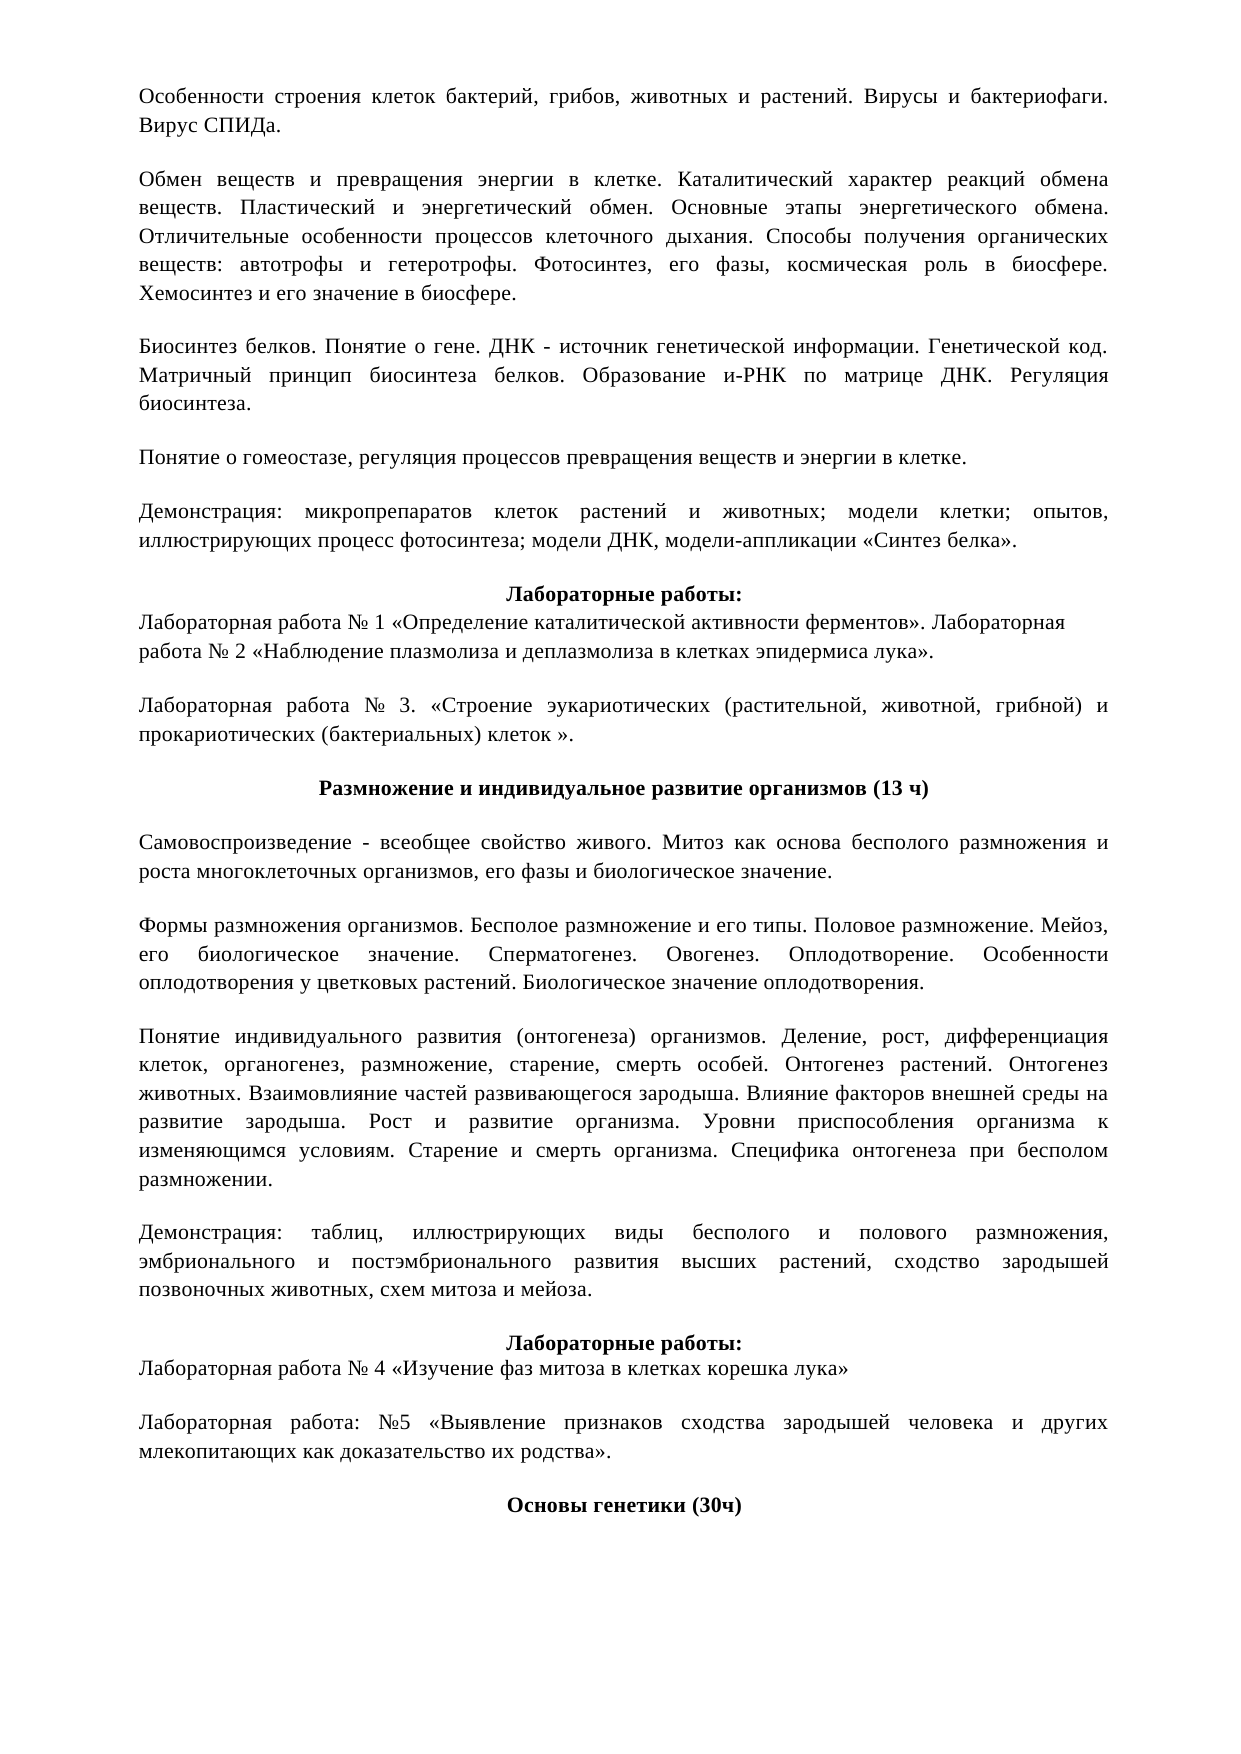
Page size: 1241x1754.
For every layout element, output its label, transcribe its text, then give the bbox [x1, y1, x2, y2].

text Лабораторные работы: [136, 584, 1112, 606]
text Лабораторная работа № 4 «Изучение фаз митоза в клетках корешка лука» [138, 1357, 1112, 1379]
text Самовоспроизведение - всеобщее свойство живого. Митоз как основа бесполого размножения и роста многоклеточных организмов, его фазы и биологическое значение. [138, 826, 1110, 884]
text Размножение и индивидуальное развитие организмов (13 ч) [136, 778, 1112, 799]
text Демонстрация: таблиц, иллюстрирующих виды бесполого и полового размножения, эмбрионального и постэмбрионального развития высших растений, сходство зародышей позвоночных животных, схем митоза и мейоза. [138, 1217, 1110, 1302]
text Лабораторная работа: №5 «Выявление признаков сходства зародышей человека и других млекопитающих как доказательство их родства». [138, 1407, 1110, 1464]
text Понятие индивидуального развития (онтогенеза) организмов. Деление, рост, дифференциация клеток, органогенез, размножение, старение, смерть особей. Онтогенез растений. Онтогенез животных. Взаимовлияние частей развивающегося зародыша. Влияние факторов внешней среды на развитие зародыша. Рост и развитие организма. Уровни приспособления организма к изменяющимся условиям. Старение и смерть организма. Специфика онтогенеза при бесполом размножении. [138, 1020, 1110, 1192]
text Обмен веществ и превращения энергии в клетке. Каталитический характер реакций обмена веществ. Пластический и энергетический обмен. Основные этапы энергетического обмена. Отличительные особенности процессов клеточного дыхания. Способы получения органических веществ: автотрофы и гетеротрофы. Фотосинтез, его фазы, космическая роль в биосфере. Хемосинтез и его значение в биосфере. [138, 163, 1110, 306]
text Основы генетики (30ч) [136, 1495, 1112, 1517]
text Лабораторная работа № 3. «Строение эукариотических (растительной, животной, грибной) и прокариотических (бактериальных) клеток ». [138, 689, 1110, 747]
text Биосинтез белков. Понятие о гене. ДНК - источник генетической информации. Генетической код. Матричный принцип биосинтеза белков. Образование и-РНК по матрице ДНК. Регуляция биосинтеза. [138, 331, 1110, 417]
text Лабораторная работа № 1 «Определение каталитической активности ферментов». Лабораторная работа № 2 «Наблюдение плазмолиза и деплазмолиза в клетках эпидермиса лука». [138, 606, 1110, 664]
text Формы размножения организмов. Бесполое размножение и его типы. Половое размножение. Мейоз, его биологическое значение. Сперматогенез. Овогенез. Оплодотворение. Особенности оплодотворения у цветковых растений. Биологическое значение оплодотворения. [138, 910, 1110, 995]
text Особенности строения клеток бактерий, грибов, животных и растений. Вирусы и бактериофаги. Вирус СПИДа. [138, 80, 1110, 138]
text Лабораторные работы: [136, 1333, 1112, 1354]
text Демонстрация: микропрепаратов клеток растений и животных; модели клетки; опытов, иллюстрирующих процесс фотосинтеза; модели ДНК, модели-аппликации «Синтез белка». [138, 496, 1110, 553]
text Понятие о гомеостазе, регуляция процессов превращения веществ и энергии в клетке. [138, 447, 1112, 469]
